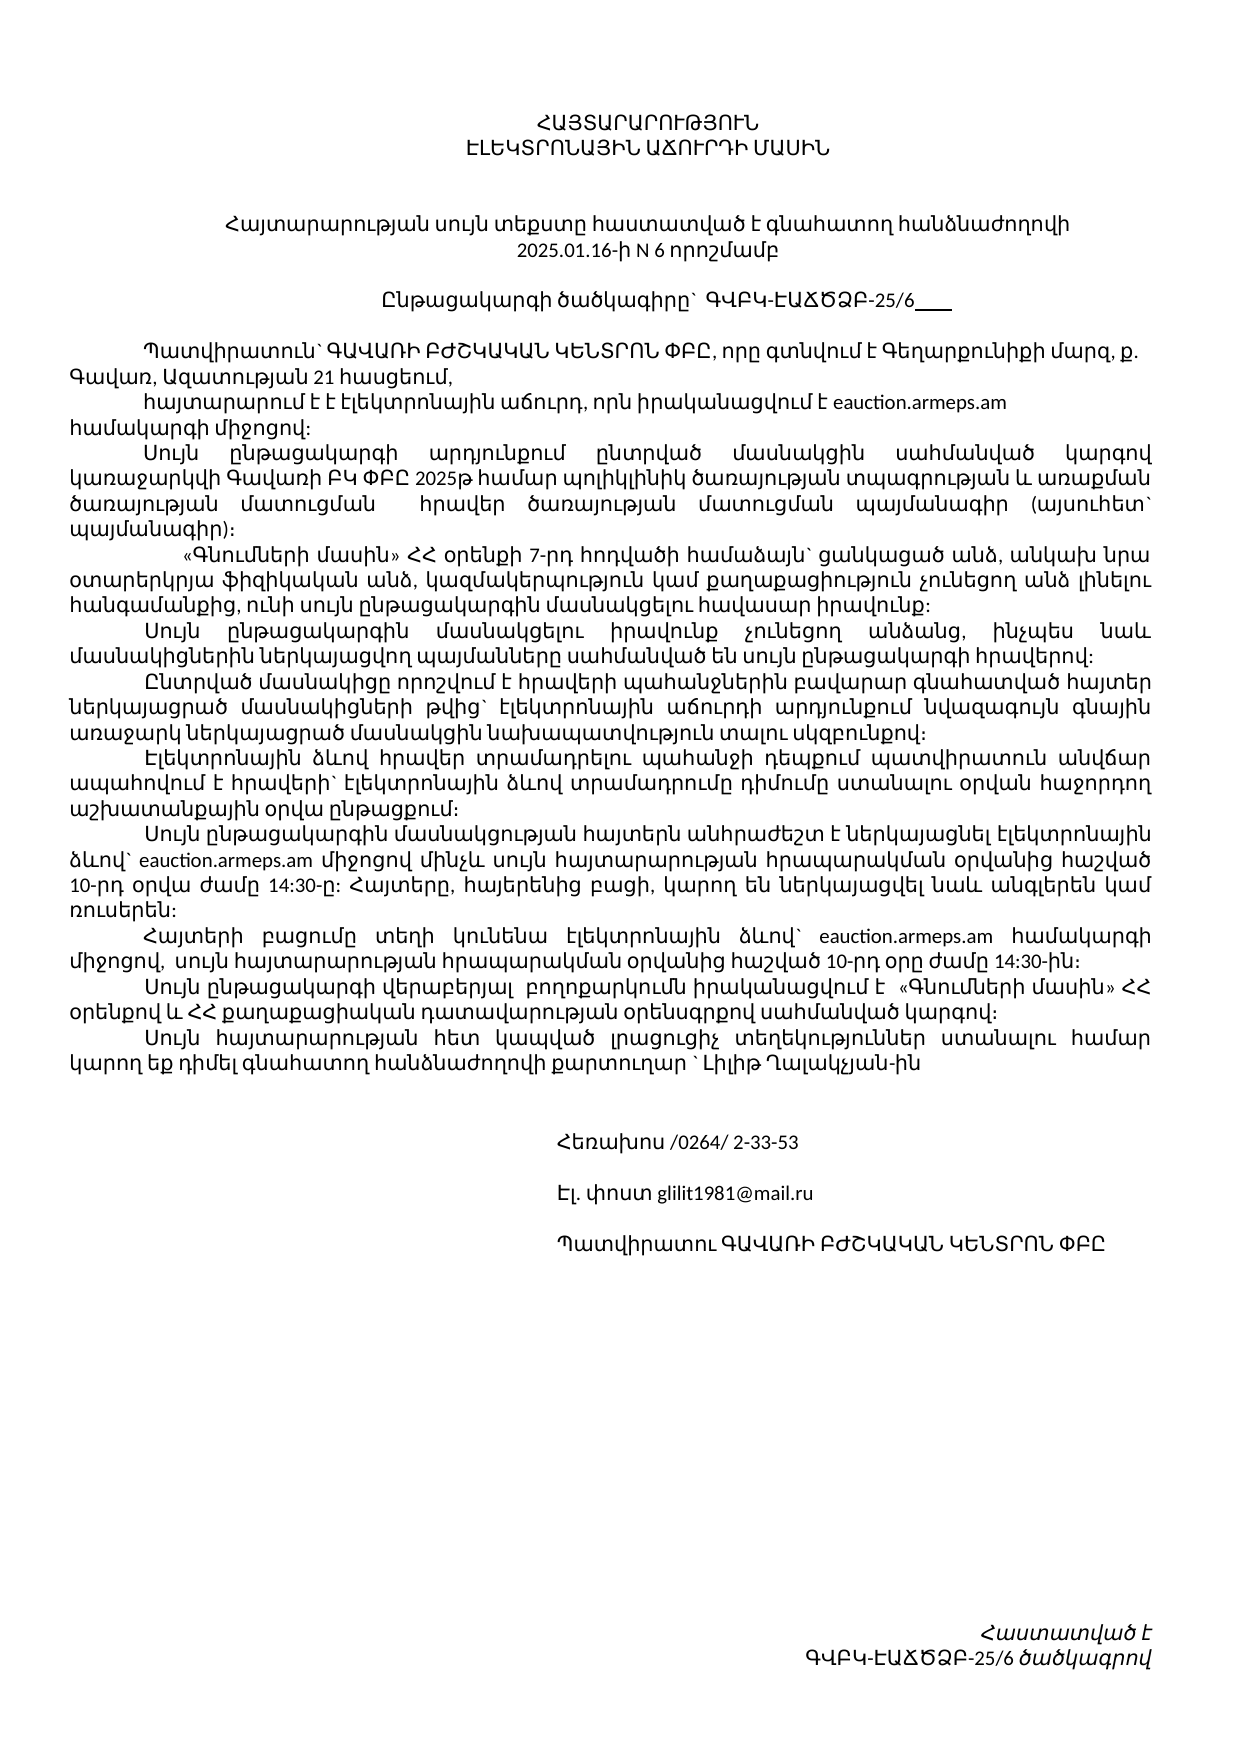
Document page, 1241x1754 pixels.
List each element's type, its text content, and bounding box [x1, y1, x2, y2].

text Սույն հայտարարության հետ կապված լրացուցիչ տեղեկություններ ստանալու համար կարող եք դիմել գնահատող հանձնաժողովի քարտուղար ` Լիլիթ Ղալակչյան-ին [69, 1025, 1152, 1076]
text Սույն ընթացակարգին մասնակցելու իրավունք չունեցող անձանց, ինչպես նաև մասնակիցներին ներկայացվող պայմանները սահմանված են սույն ընթացակարգի հրավերով: [69, 618, 1152, 669]
text Հայտարարության սույն տեքստը հաստատված է գնահատող հանձնաժողովի [69, 211, 1152, 237]
text Պատվիրատուն` ԳԱՎԱՌԻ ԲԺՇԿԱԿԱՆ ԿԵՆՏՐՈՆ ՓԲԸ, որը գտնվում է Գեղարքունիքի մարզ, ք. Գավառ, Ազատության 21 հասցեում, [69, 338, 1152, 389]
text Պատվիրատու ԳԱՎԱՌԻ ԲԺՇԿԱԿԱՆ ԿԵՆՏՐՈՆ ՓԲԸ [69, 1231, 1152, 1256]
text Սույն ընթացակարգի վերաբերյալ բողոքարկումն իրականացվում է «Գնումների մասին» ՀՀ օրենքով և ՀՀ քաղաքացիական դատավարության օրենսգրքով սահմանված կարգով։ [69, 974, 1152, 1025]
text Հեռախոս /0264/ 2-33-53 [69, 1129, 1152, 1155]
text Սույն ընթացակարգի արդյունքում ընտրված մասնակցին սահմանված կարգով կառաջարկվի Գավառի ԲԿ ՓԲԸ 2025թ համար պոլիկլինիկ ծառայության տպագրության և առաքման ծառայության մատուցման հրավեր ծառայության մատուցման պայմանագիր (այսուհետ` պայմանագիր)։ [69, 440, 1152, 542]
text Ընթացակարգի ծածկագիրը` ԳՎԲԿ-ԷԱՃԾՁԲ-25/6 [69, 288, 1152, 313]
text «Գնումների մասին» ՀՀ օրենքի 7-րդ հոդվածի համաձայն` ցանկացած անձ, անկախ նրա օտարերկրյա ֆիզիկական անձ, կազմակերպություն կամ քաղաքացիություն չունեցող անձ լինելու հանգամանքից, ունի սույն ընթացակարգին մասնակցելու հավասար իրավունք: [69, 542, 1152, 618]
text Սույն ընթացակարգին մասնակցության հայտերն անհրաժեշտ է ներկայացնել էլեկտրոնային ձևով` eauction.armeps.am միջոցով մինչև սույն հայտարարության հրապարակման օրվանից հաշված 10-րդ օրվա ժամը 14:30-ը: Հայտերը, հայերենից բացի, կարող են ներկայացվել նաև անգլերեն կամ ռուսերեն: [69, 821, 1152, 923]
text ՀԱՅՏԱՐԱՐՈՒԹՅՈՒՆ [69, 110, 1152, 135]
text հայտարարում է է էլեկտրոնային աճուրդ, որն իրականացվում է eauction.armeps.am համակարգի միջոցով: [69, 389, 1152, 440]
text Էլ. փոստ glilit1981@mail.ru [69, 1180, 1152, 1206]
text ԳՎԲԿ-ԷԱՃԾՁԲ-25/6 ծածկագրով [69, 1646, 1152, 1671]
text 2025.01.16 -ի N 6 որոշմամբ [69, 237, 1152, 262]
text Հայտերի բացումը տեղի կունենա էլեկտրոնային ձևով` eauction.armeps.am համակարգի միջոցով, սույն հայտարարության հրապարակման օրվանից հաշված 10-րդ օրը ժամը 14:30-ին։ [69, 923, 1152, 974]
text ԷԼԵԿՏՐՈՆԱՅԻՆ ԱՃՈՒՐԴԻ ՄԱՍԻՆ [69, 135, 1152, 161]
text Հաստատված է [69, 1620, 1152, 1646]
text Էլեկտրոնային ձևով հրավեր տրամադրելու պահանջի դեպքում պատվիրատուն անվճար ապահովում է հրավերի` էլեկտրոնային ձևով տրամադրումը դիմումը ստանալու օրվան հաջորդող աշխատանքային օրվա ընթացքում։ [69, 745, 1152, 821]
text Ընտրված մասնակիցը որոշվում է հրավերի պահանջներին բավարար գնահատված հայտեր ներկայացրած մասնակիցների թվից` էլեկտրոնային աճուրդի արդյունքում նվազագույն գնային առաջարկ ներկայացրած մասնակցին նախապատվություն տալու սկզբունքով։ [69, 669, 1152, 745]
